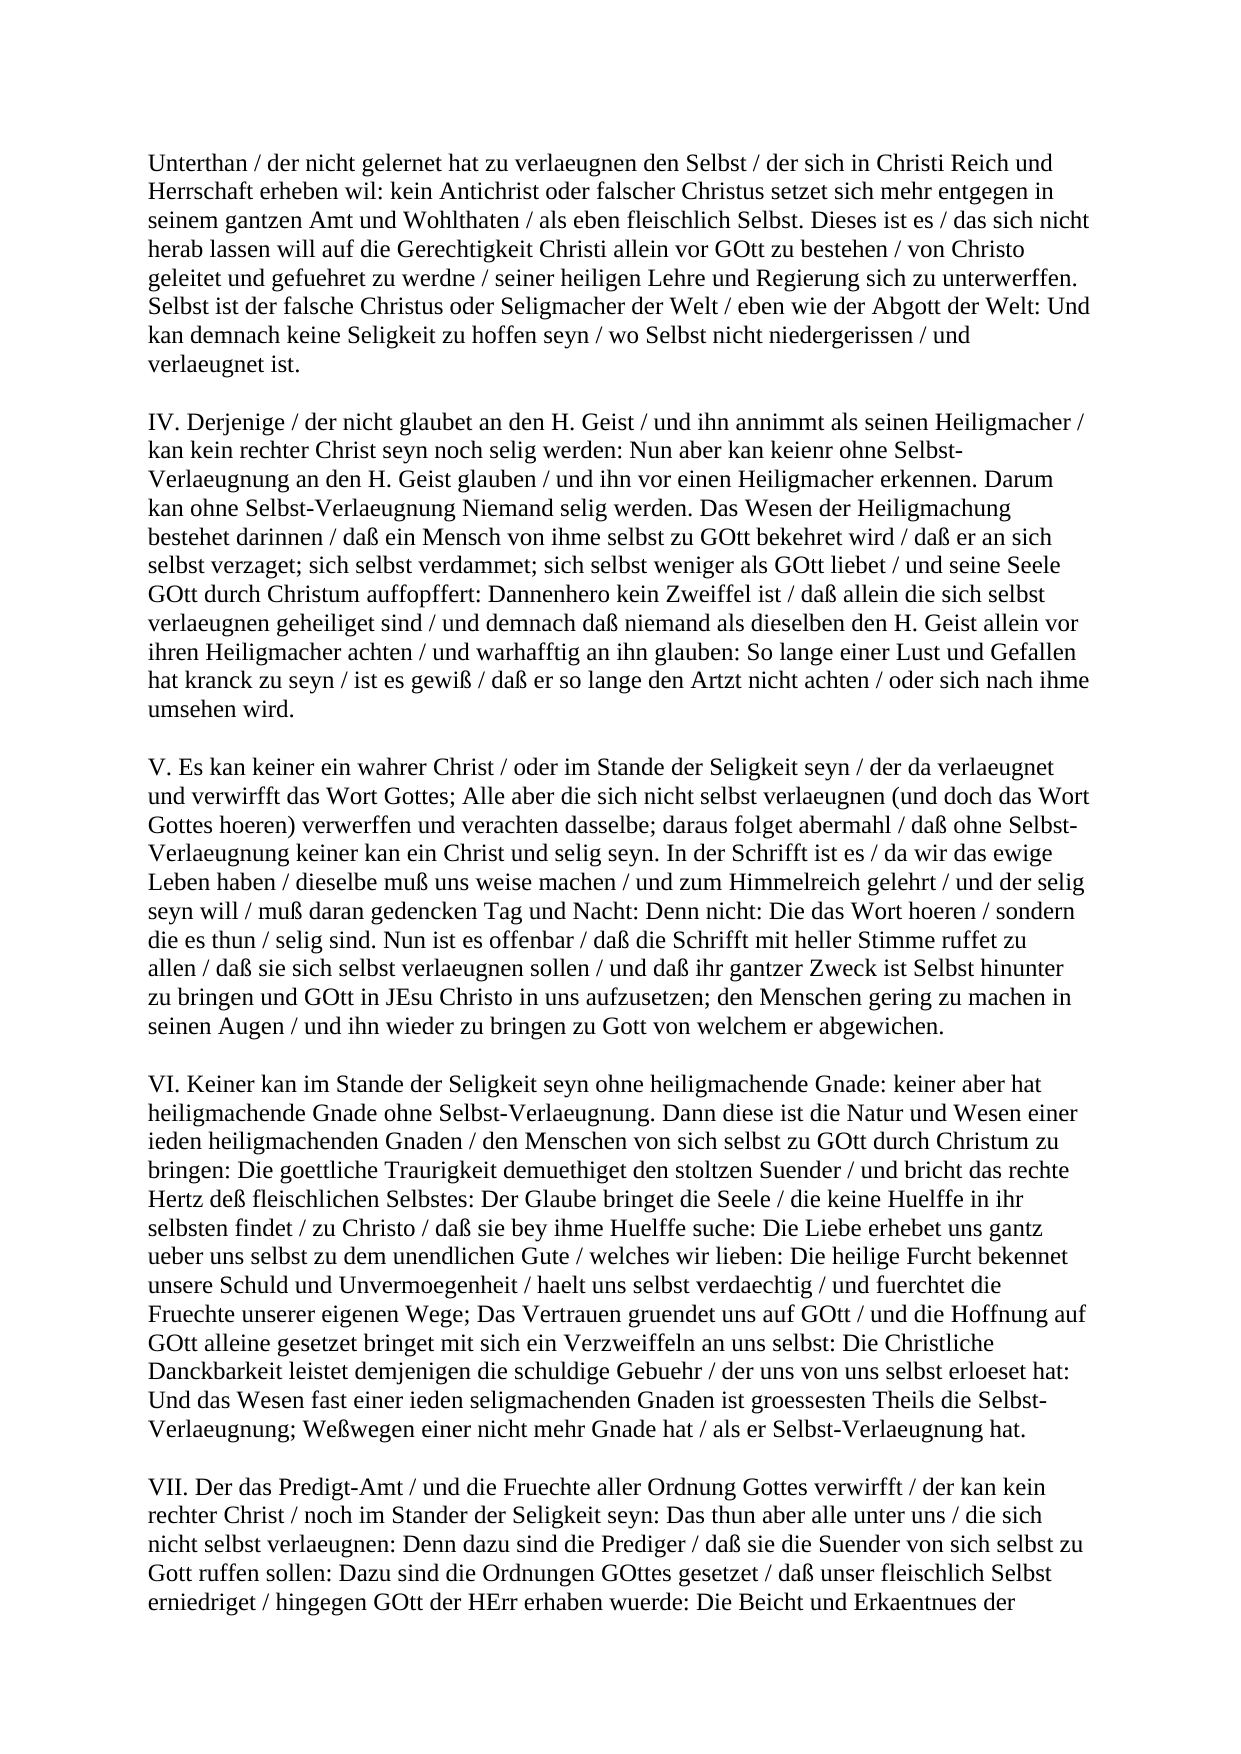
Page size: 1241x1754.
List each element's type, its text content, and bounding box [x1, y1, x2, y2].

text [148, 1472, 1093, 1616]
text V. Es kan keiner ein wahrer Christ / oder im Stande der Seligkeit seyn / der da verlaeugnet und verwirfft das Wort Gottes; Alle aber die sich nicht selbst verlaeugnen (und doch das Wort Gottes hoeren) verwerffen und verachten dasselbe; daraus folget abermahl / daß ohne Selbst-Verlaeugnung keiner kan ein Christ und selig seyn. In der Schrifft ist es / da wir das ewige Leben haben / dieselbe muß uns weise machen / und zum Himmelreich gelehrt / und der selig seyn will / muß daran gedencken Tag und Nacht: Denn nicht: Die das Wort hoeren / sondern die es thun / selig sind. Nun ist es offenbar / daß die Schrifft mit heller Stimme ruffet zu allen / daß sie sich selbst verlaeugnen sollen / und daß ihr gantzer Zweck ist Selbst hinunter zu bringen und GOtt in JEsu Christo in uns aufzusetzen; den Menschen gering zu machen in seinen Augen / und ihn wieder zu bringen zu Gott von welchem er abgewichen. [148, 752, 1093, 1040]
text IV. Derjenige / der nicht glaubet an den H. Geist / und ihn annimmt als seinen Heiligmacher / kan kein rechter Christ seyn noch selig werden: Nun aber kan keienr ohne Selbst-Verlaeugnung an den H. Geist glauben / und ihn vor einen Heiligmacher erkennen. Darum kan ohne Selbst-Verlaeugnung Niemand selig werden. Das Wesen der Heiligmachung bestehet darinnen / daß ein Mensch von ihme selbst zu GOtt bekehret wird / daß er an sich selbst verzaget; sich selbst verdammet; sich selbst weniger als GOtt liebet / und seine Seele GOtt durch Christum auffopffert: Dannenhero kein Zweiffel ist / daß allein die sich selbst verlaeugnen geheiliget sind / und demnach daß niemand als dieselben den H. Geist allein vor ihren Heiligmacher achten / und warhafftig an ihn glauben: So lange einer Lust und Gefallen hat kranck zu seyn / ist es gewiß / daß er so lange den Artzt nicht achten / oder sich nach ihme umsehen wird. [148, 407, 1093, 723]
text VI. Keiner kan im Stande der Seligkeit seyn ohne heiligmachende Gnade: keiner aber hat heiligmachende Gnade ohne Selbst-Verlaeugnung. Dann diese ist die Natur und Wesen einer ieden heiligmachenden Gnaden / den Menschen von sich selbst zu GOtt durch Christum zu bringen: Die goettliche Traurigkeit demuethiget den stoltzen Suender / und bricht das rechte Hertz deß fleischlichen Selbstes: Der Glaube bringet die Seele / die keine Huelffe in ihr selbsten findet / zu Christo / daß sie bey ihme Huelffe suche: Die Liebe erhebet uns gantz ueber uns selbst zu dem unendlichen Gute / welches wir lieben: Die heilige Furcht bekennet unsere Schuld und Unvermoegenheit / haelt uns selbst verdaechtig / und fuerchtet die Fruechte unserer eigenen Wege; Das Vertrauen gruendet uns auf GOtt / und die Hoffnung auf GOtt alleine gesetzet bringet mit sich ein Verzweiffeln an uns selbst: Die Christliche Danckbarkeit leistet demjenigen die schuldige Gebuehr / der uns von uns selbst erloeset hat: Und das Wesen fast einer ieden seligmachenden Gnaden ist groessesten Theils die Selbst-Verlaeugnung; Weßwegen einer nicht mehr Gnade hat / als er Selbst-Verlaeugnung hat. [148, 1069, 1093, 1443]
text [148, 148, 1093, 378]
